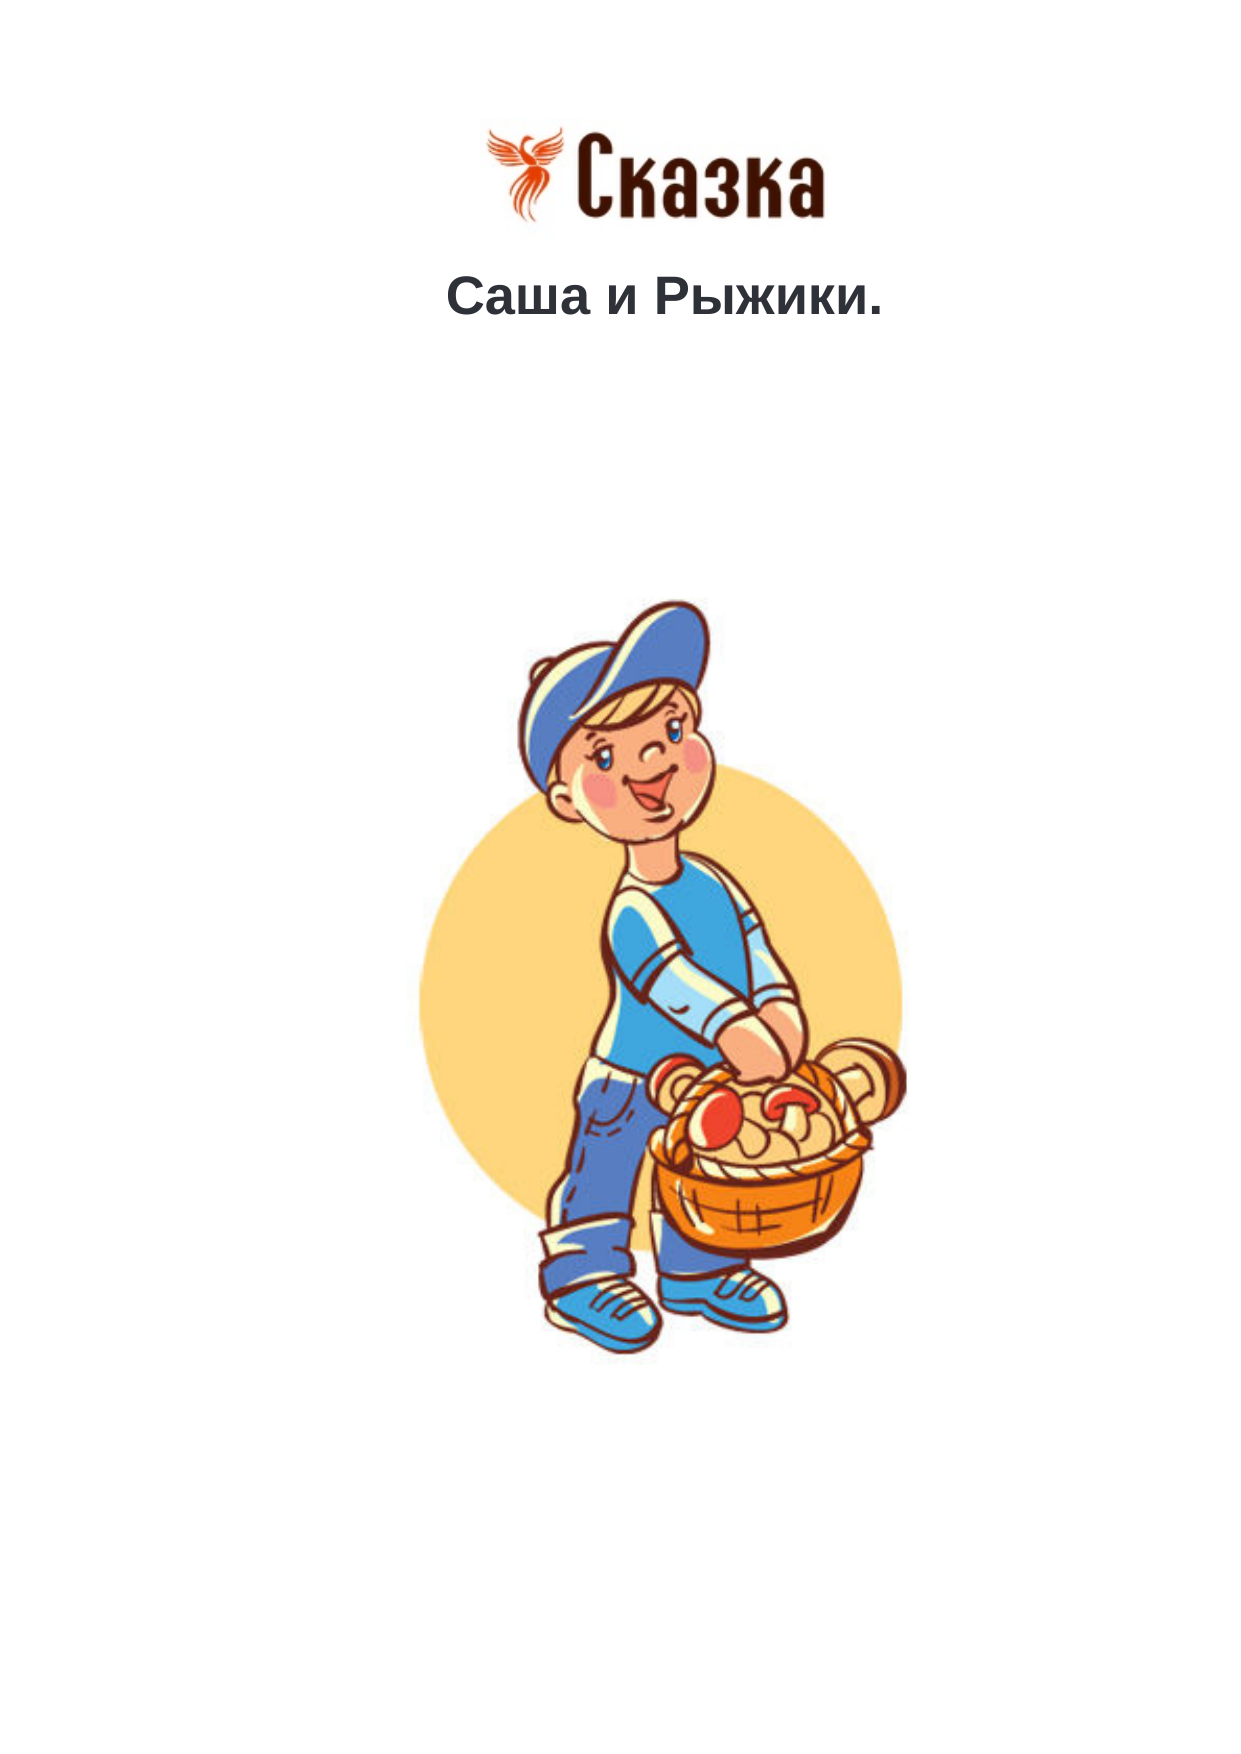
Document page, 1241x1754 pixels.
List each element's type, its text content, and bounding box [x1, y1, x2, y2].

picture [307, 448, 1022, 1490]
text Саша и Рыжики. [177, 263, 1152, 326]
picture [479, 118, 850, 239]
